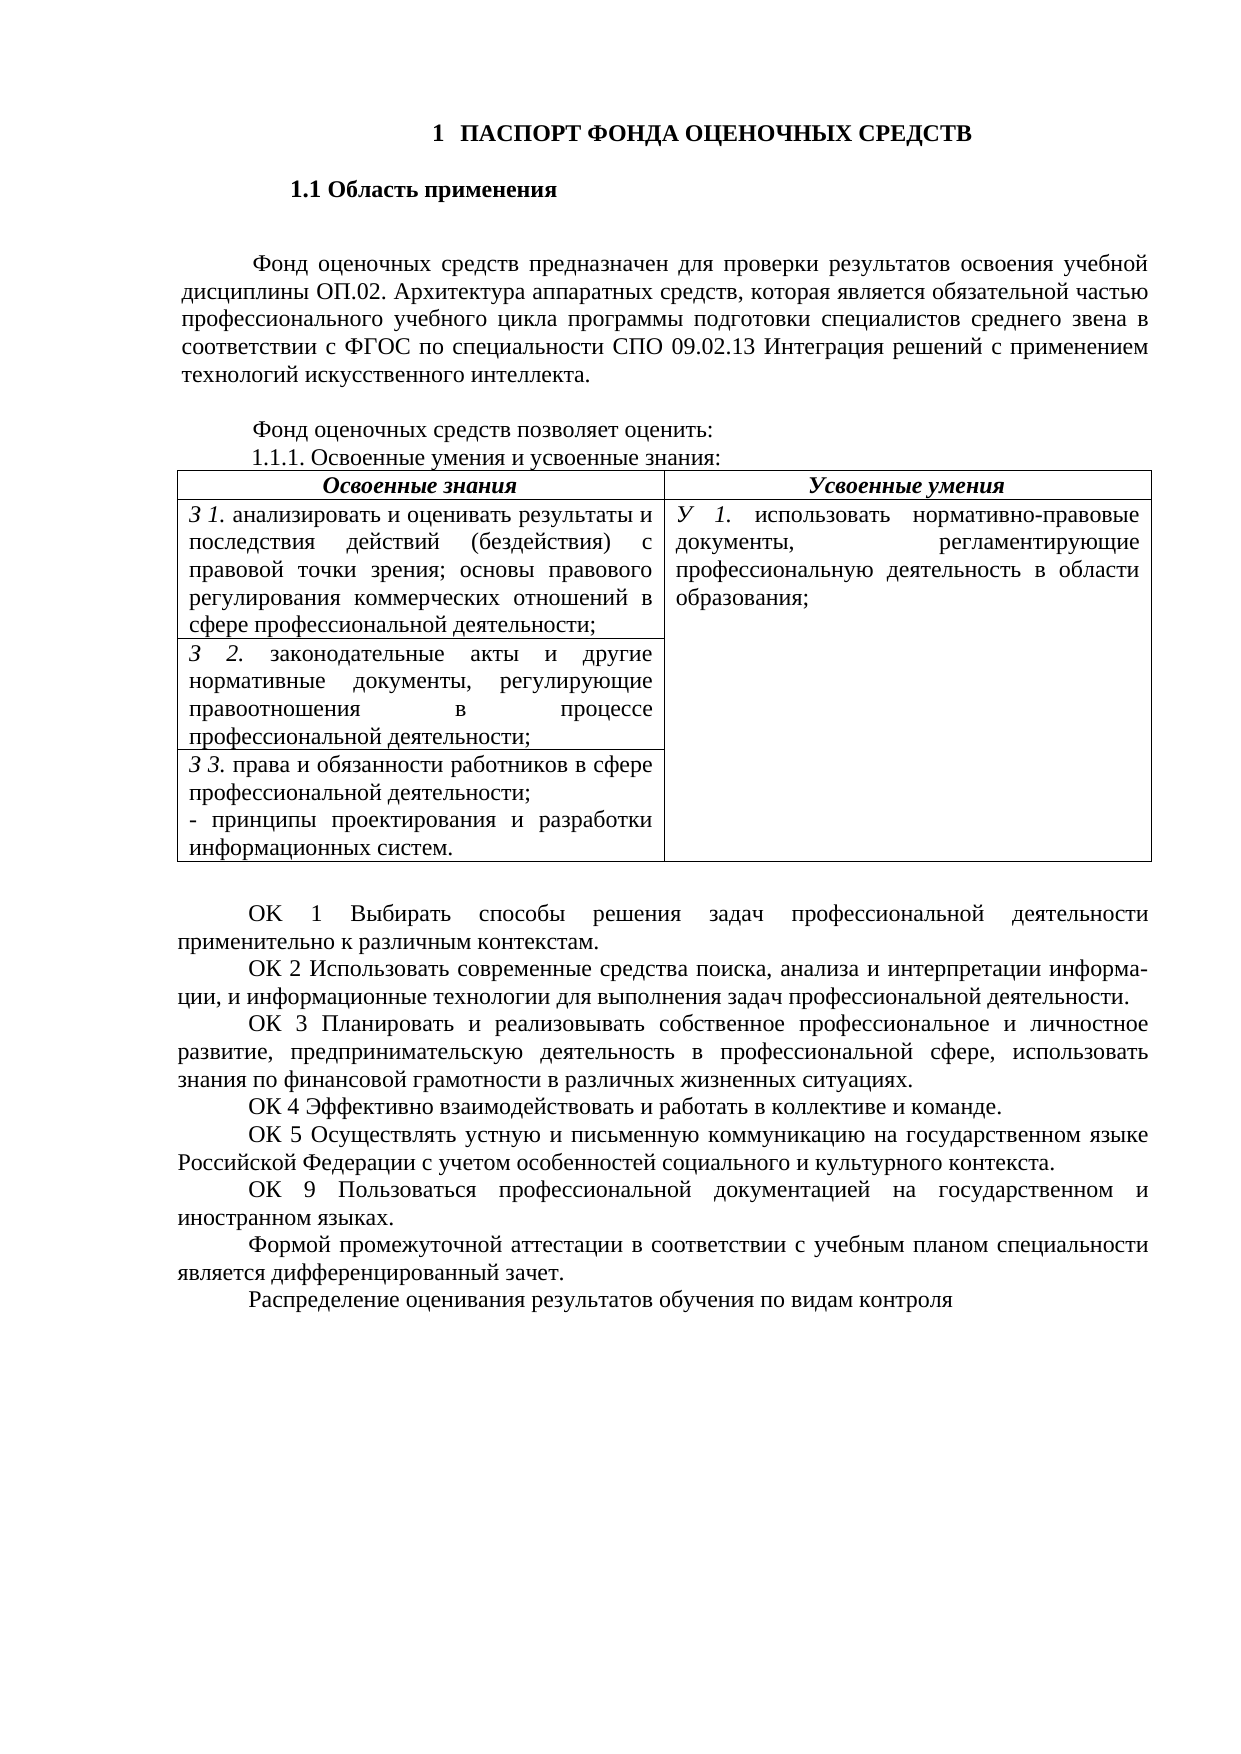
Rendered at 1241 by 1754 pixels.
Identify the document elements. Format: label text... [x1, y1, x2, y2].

text ОК 4 Эффективно взаимодействовать и работать в коллективе и команде. [177, 1092, 1149, 1120]
list ПАСПОРТ ФОНДА ОЦЕНОЧНЫХ СРЕДСТВ [252, 118, 1152, 147]
text ОК 3 Планировать и реализовывать собственное профессиональное и личностное развитие, предпринимательскую деятельность в профессиональной сфере, использовать знания по финансовой грамотности в различных жизненных ситуациях. [177, 1009, 1149, 1092]
table_cell У 1. использовать нормативно-правовые документы, регламентирующие профессиональную деятельность в области образования; [665, 500, 1151, 861]
text OK 1 Выбирать способы решения задач профессиональной деятельности применительно к различным контекстам. [177, 899, 1149, 954]
table_cell З 2. законодательные акты и другие нормативные документы, регулирующие правоотношения в процессе профессиональной деятельности; [178, 639, 664, 749]
list Область применения [290, 174, 1152, 203]
text ОК 9 Пользоваться профессиональной документацией на государственном и иностранном языках. [177, 1175, 1149, 1230]
text ОК 5 Осуществлять устную и письменную коммуникацию на государственном языке Российской Федерации с учетом особенностей социального и культурного контекста. [177, 1120, 1149, 1175]
text ОК 2 Использовать современные средства поиска, анализа и интерпретации информа-ции, и информационные технологии для выполнения задач профессиональной деятельности. [177, 954, 1149, 1009]
text Фонд оценочных средств позволяет оценить: [181, 415, 1149, 442]
table_header Усвоенные умения [665, 471, 1151, 499]
text 1.1.1. Освоенные умения и усвоенные знания: [177, 442, 1152, 470]
text Распределение оценивания результатов обучения по видам контроля [177, 1286, 1149, 1313]
table_cell З 3. права и обязанности работников в сфере профессиональной деятельности; - принципы проектирования и разработки информационных систем. [178, 750, 664, 861]
text Фонд оценочных средств предназначен для проверки результатов освоения учебной дисциплины ОП.02. Архитектура аппаратных средств, которая является обязательной частью профессионального учебного цикла программы подготовки специалистов среднего звена в соответствии с ФГОС по специальности СПО 09.02.13 Интеграция решений с применением технологий искусственного интеллекта. [181, 249, 1149, 387]
text Формой промежуточной аттестации в соответствии с учебным планом специальности является дифференцированный зачет. [177, 1230, 1149, 1286]
table_cell З 1. анализировать и оценивать результаты и последствия действий (бездействия) с правовой точки зрения; основы правового регулирования коммерческих отношений в сфере профессиональной деятельности; [178, 500, 664, 638]
table_header Освоенные знания [178, 471, 664, 499]
